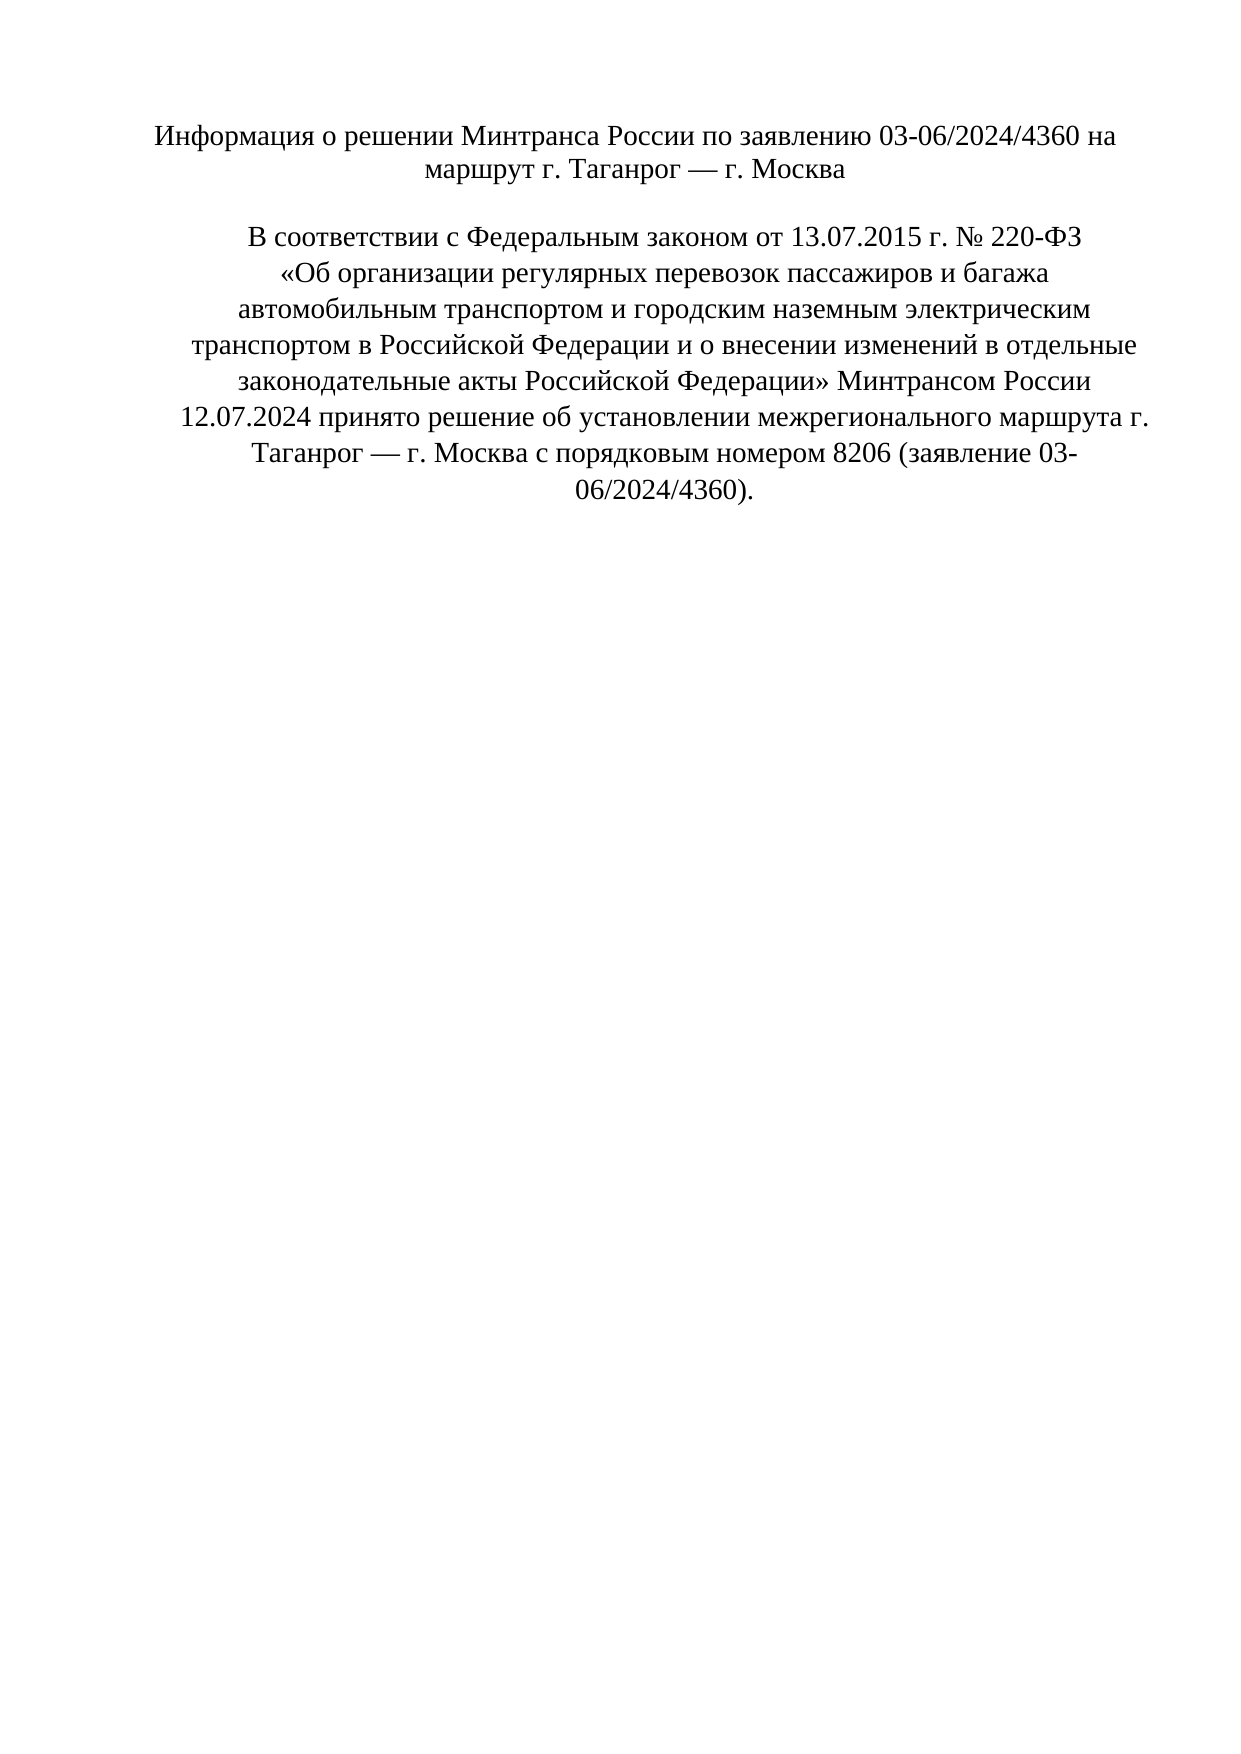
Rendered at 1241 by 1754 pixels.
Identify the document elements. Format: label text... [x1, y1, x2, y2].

text Информация о решении Минтранса России по заявлению 03-06/2024/4360 на маршрут г. Таганрог — г. Москва [118, 118, 1152, 185]
text В соответствии с Федеральным законом от 13.07.2015 г. № 220-ФЗ «Об организации регулярных перевозок пассажиров и багажа автомобильным транспортом и городским наземным электрическим транспортом в Российской Федерации и о внесении изменений в отдельные законодательные акты Российской Федерации» Минтрансом России 12.07.2024 принято решение об установлении межрегионального маршрута г. Таганрог — г. Москва с порядковым номером 8206 (заявление 03-06/2024/4360). [177, 219, 1152, 505]
